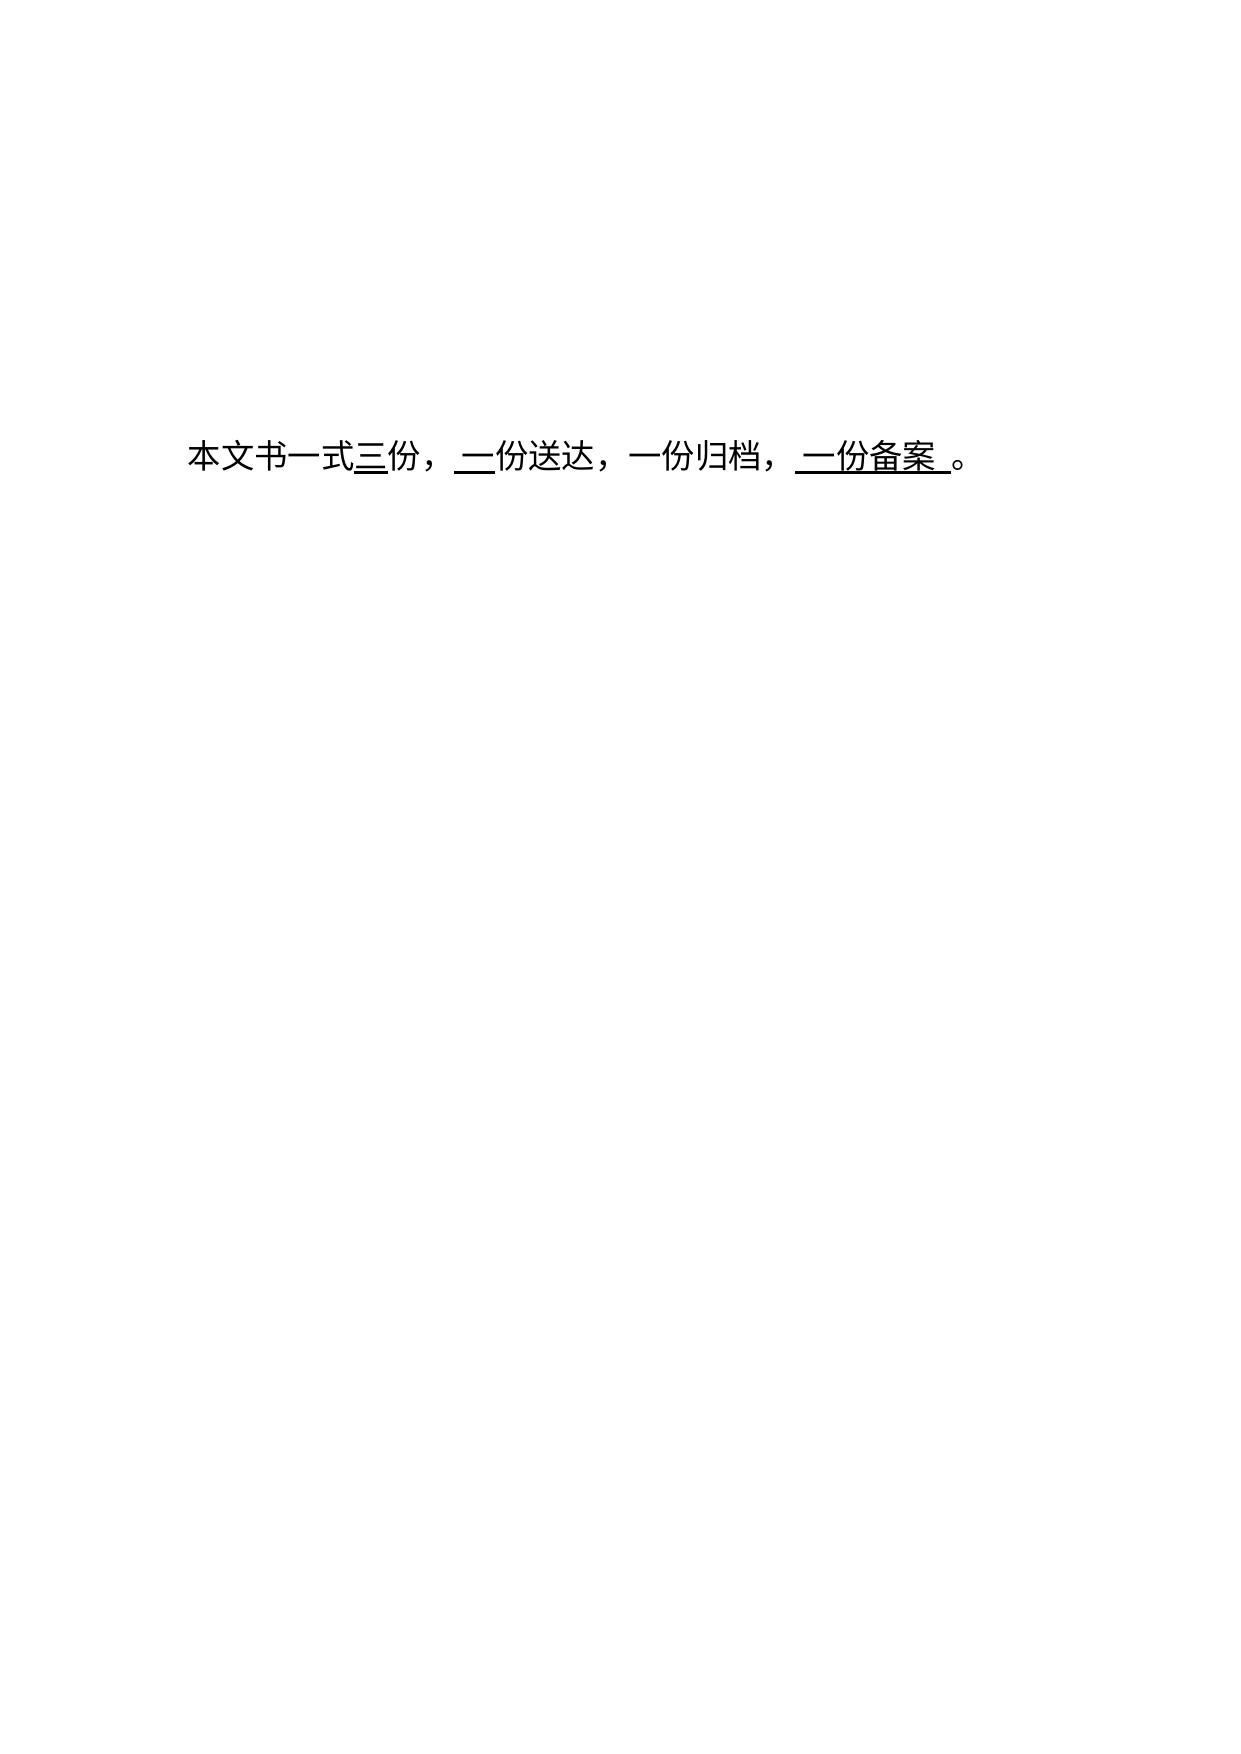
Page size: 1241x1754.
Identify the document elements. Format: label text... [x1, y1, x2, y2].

text 本文书一式三份， 一份送达，一份归档， 一份备案 。 [187, 422, 1053, 487]
